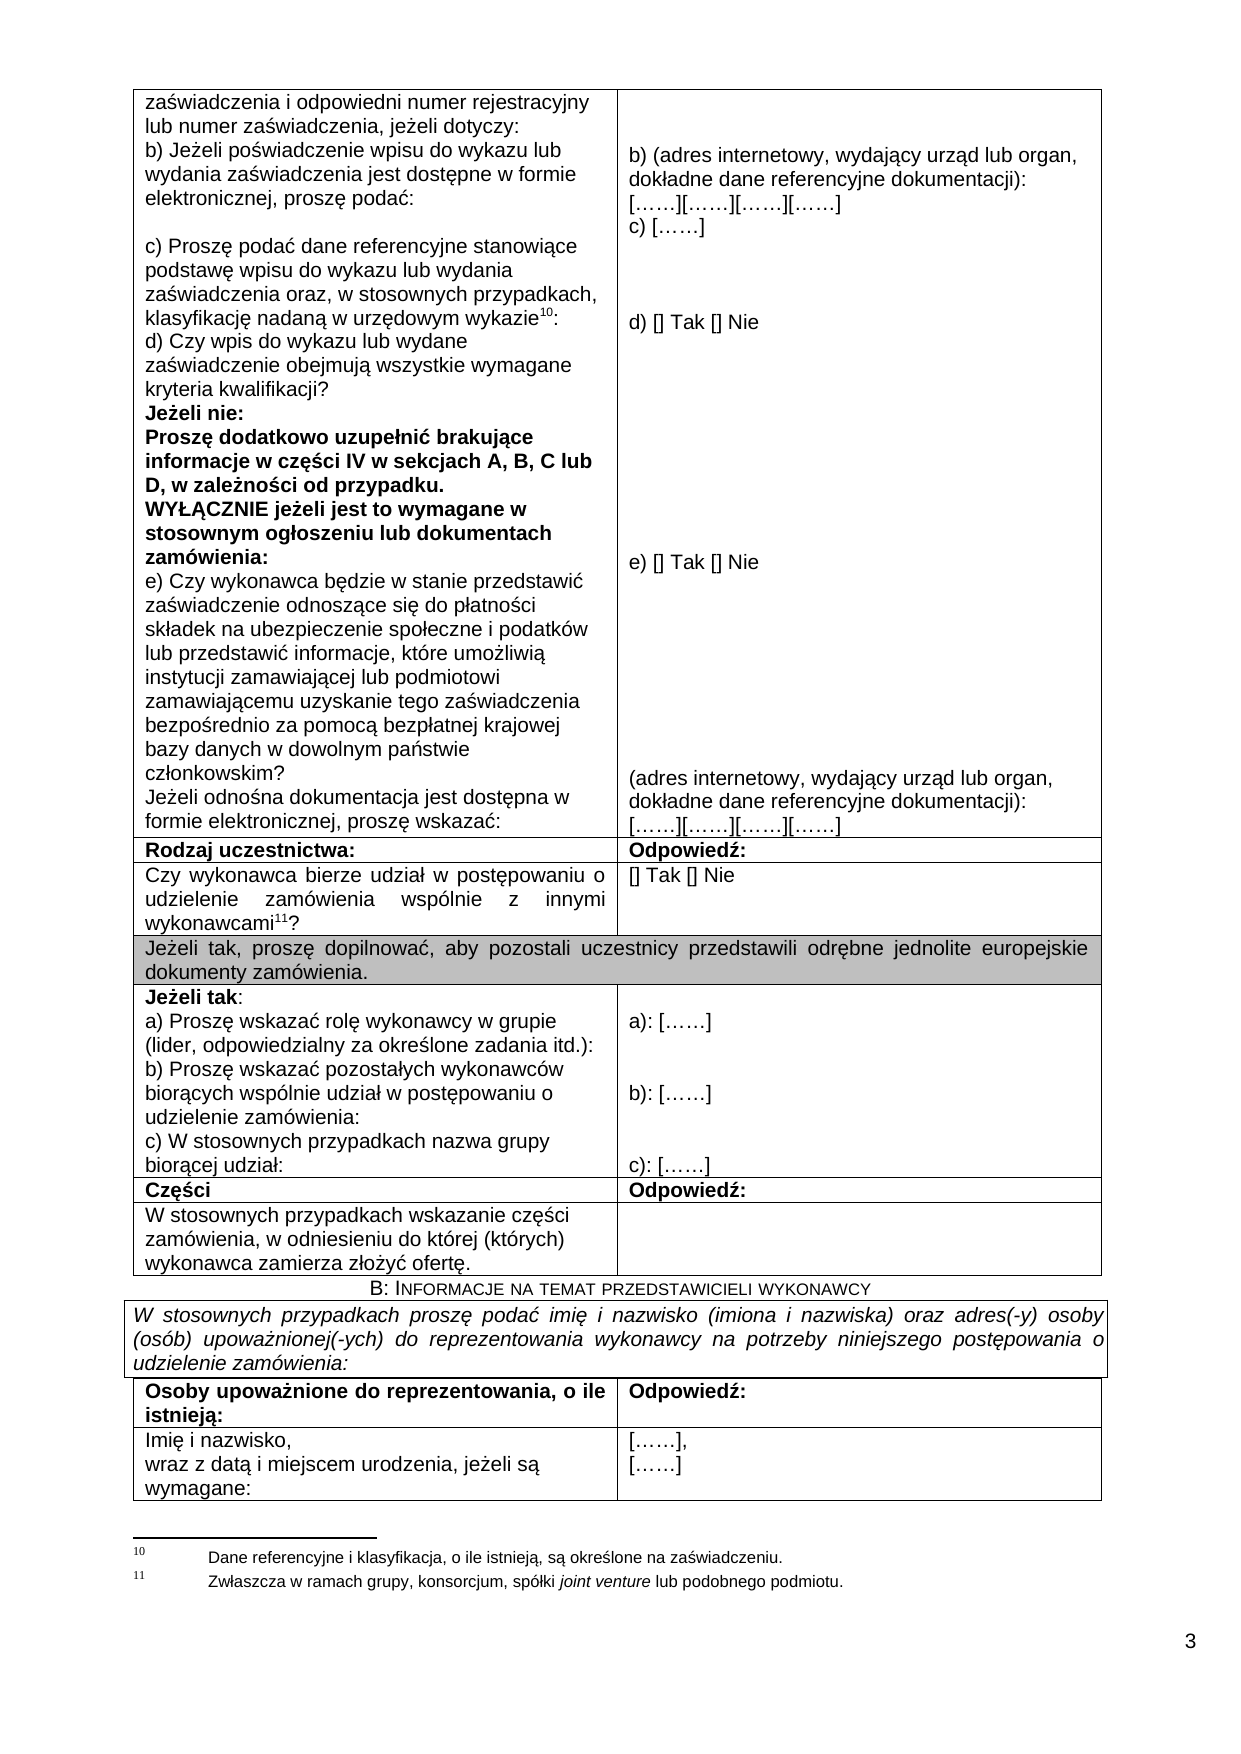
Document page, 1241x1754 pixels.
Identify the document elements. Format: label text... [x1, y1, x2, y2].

table_header Osoby upoważnione do reprezentowania, o ile istnieją: [134, 1379, 617, 1427]
table_cell Jeżeli tak, proszę dopilnować, aby pozostali uczestnicy przedstawili odrębne jednolite europejskie dokumenty zamówienia. [134, 936, 1101, 984]
table_cell Rodzaj uczestnictwa: [134, 838, 617, 862]
table_cell W stosownych przypadkach wskazanie części zamówienia, w odniesieniu do której (których) wykonawca zamierza złożyć ofertę. [134, 1203, 617, 1275]
table_cell Imię i nazwisko, wraz z datą i miejscem urodzenia, jeżeli są wymagane: [134, 1428, 617, 1500]
table_header Odpowiedź: [618, 1379, 1101, 1427]
table_cell [……], [……] [618, 1428, 1101, 1500]
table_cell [618, 90, 1101, 837]
table_cell [] Tak [] Nie [618, 863, 1101, 935]
table_cell a): [……] b): [……] c): [……] [618, 985, 1101, 1177]
table_cell Części [134, 1178, 617, 1202]
table_cell Czy wykonawca bierze udział w postępowaniu o udzielenie zamówienia wspólnie z innymi wykonawcami? [134, 863, 617, 935]
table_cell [134, 90, 617, 837]
table_cell [618, 1203, 1101, 1275]
table_cell Jeżeli tak: a) Proszę wskazać rolę wykonawcy w grupie (lider, odpowiedzialny za określone zadania itd.): b) Proszę wskazać pozostałych wykonawców biorących wspólnie udział w postępowaniu o udzielenie zamówienia: c) W stosownych przypadkach nazwa grupy biorącej udział: [134, 985, 617, 1177]
title B: Informacje na temat przedstawicieli wykonawcy [133, 1276, 1107, 1300]
table_cell Odpowiedź: [618, 838, 1101, 862]
text W stosownych przypadkach proszę podać imię i nazwisko (imiona i nazwiska) oraz adres(-y) osoby (osób) upoważnionej(-ych) do reprezentowania wykonawcy na potrzeby niniejszego postępowania o udzielenie zamówienia: [125, 1301, 1107, 1377]
table_cell Odpowiedź: [618, 1178, 1101, 1202]
